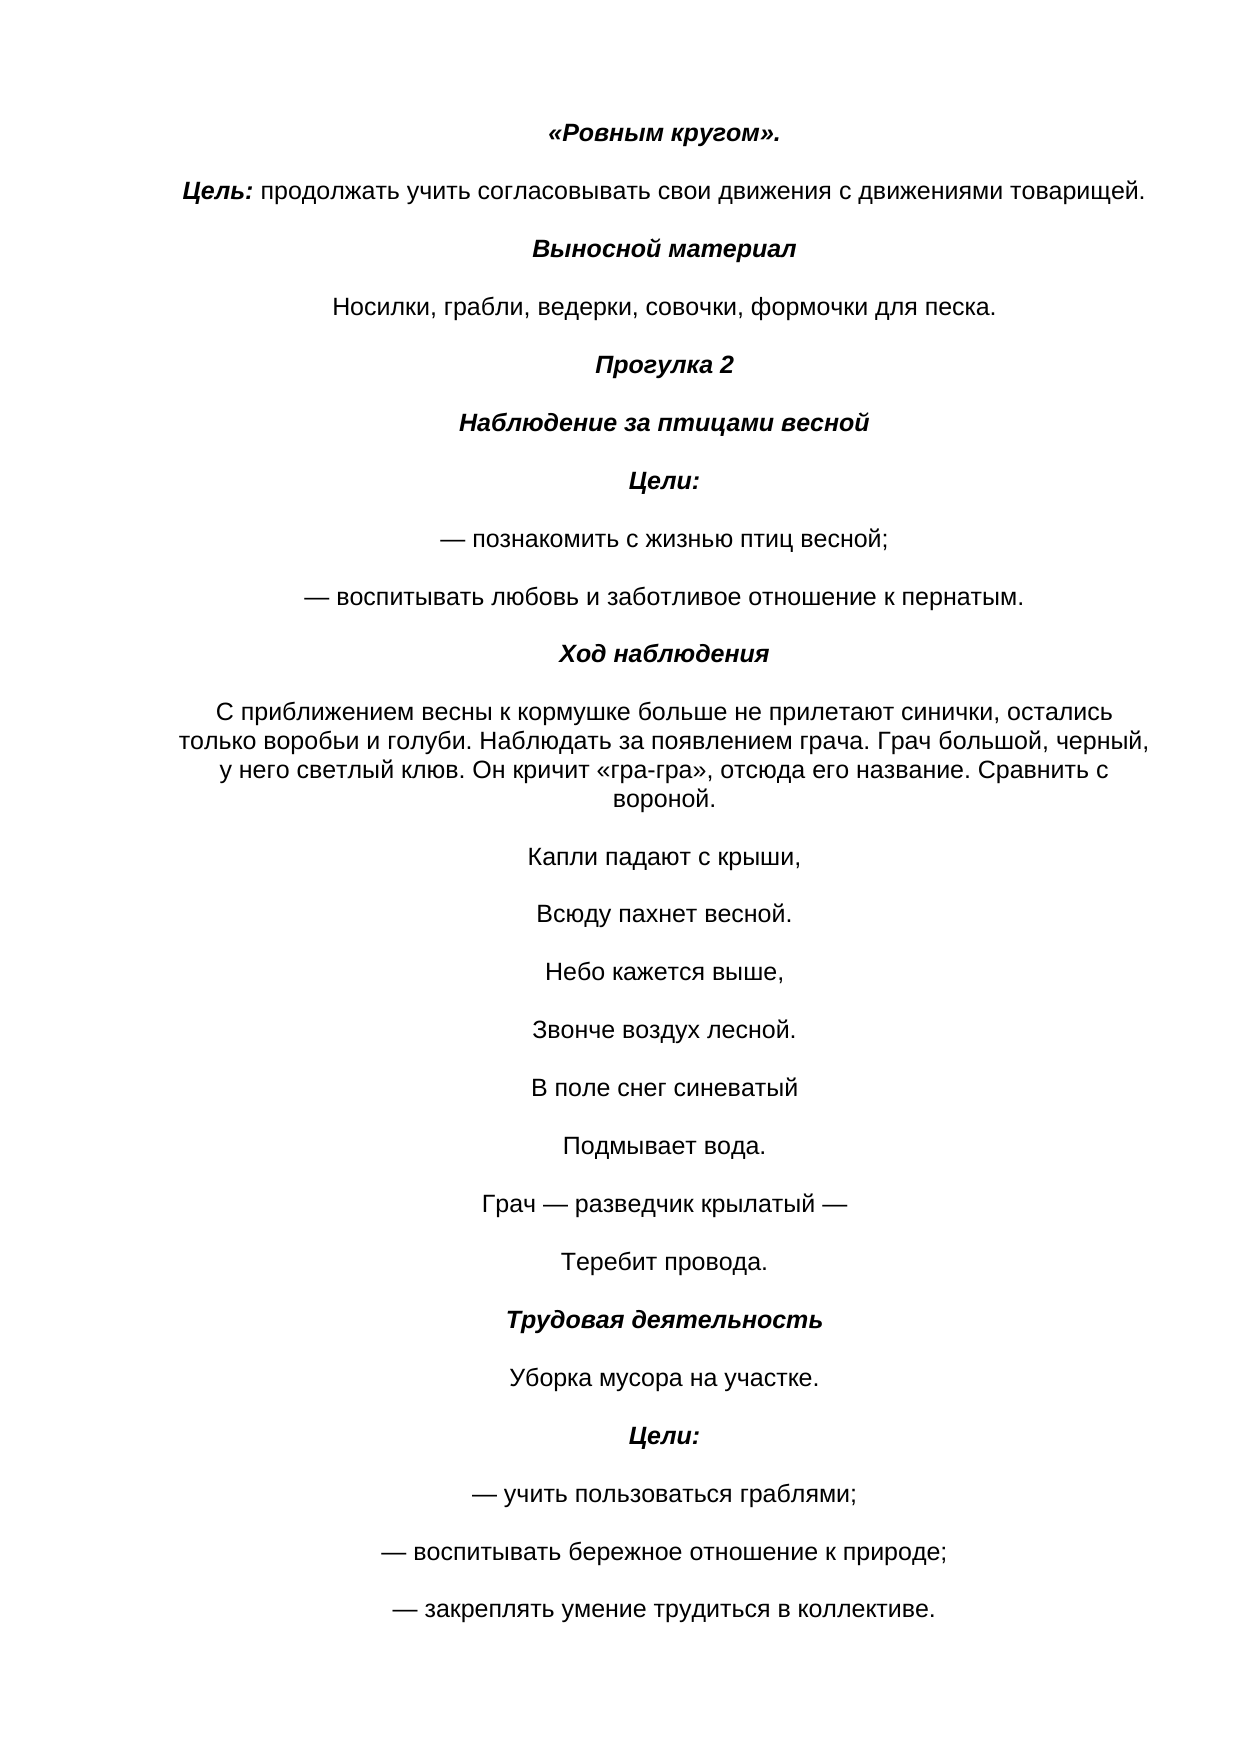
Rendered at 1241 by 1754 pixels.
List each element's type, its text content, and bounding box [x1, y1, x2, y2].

text Трудовая деятельность [177, 1305, 1152, 1333]
text Ход наблюдения [177, 639, 1152, 668]
text «Ровным кругом». [177, 118, 1152, 147]
text — познакомить с жизнью птиц весной; [177, 523, 1152, 552]
text Цель: продолжать учить согласовывать свои движения с движениями товарищей. [177, 176, 1152, 205]
text Цели: [177, 466, 1152, 494]
text Небо кажется выше, [177, 957, 1152, 986]
text — учить пользоваться граблями; [177, 1478, 1152, 1507]
text Прогулка 2 [177, 350, 1152, 378]
text Подмывает вода. [177, 1131, 1152, 1160]
text Выносной материал [177, 234, 1152, 263]
text Грач — разведчик крылатый — [177, 1189, 1152, 1218]
text — закреплять умение трудиться в коллективе. [177, 1594, 1152, 1623]
text Звонче воздух лесной. [177, 1015, 1152, 1044]
text — воспитывать любовь и заботливое отношение к пернатым. [177, 581, 1152, 610]
text Уборка мусора на участке. [177, 1363, 1152, 1391]
text В поле снег синеватый [177, 1073, 1152, 1102]
text Всюду пахнет весной. [177, 899, 1152, 928]
text Носилки, грабли, ведерки, совочки, формочки для песка. [177, 292, 1152, 321]
text С приближением весны к кормушке больше не прилетают синички, остались только воробьи и голуби. Наблюдать за появлением грача. Грач большой, черный, у него светлый клюв. Он кричит «гра-гра», отсюда его название. Сравнить с вороной. [177, 697, 1152, 812]
text Теребит провода. [177, 1247, 1152, 1276]
text Капли падают с крыши, [177, 841, 1152, 870]
text — воспитывать бережное отношение к природе; [177, 1536, 1152, 1565]
text Наблюдение за птицами весной [177, 408, 1152, 436]
text Цели: [177, 1421, 1152, 1449]
